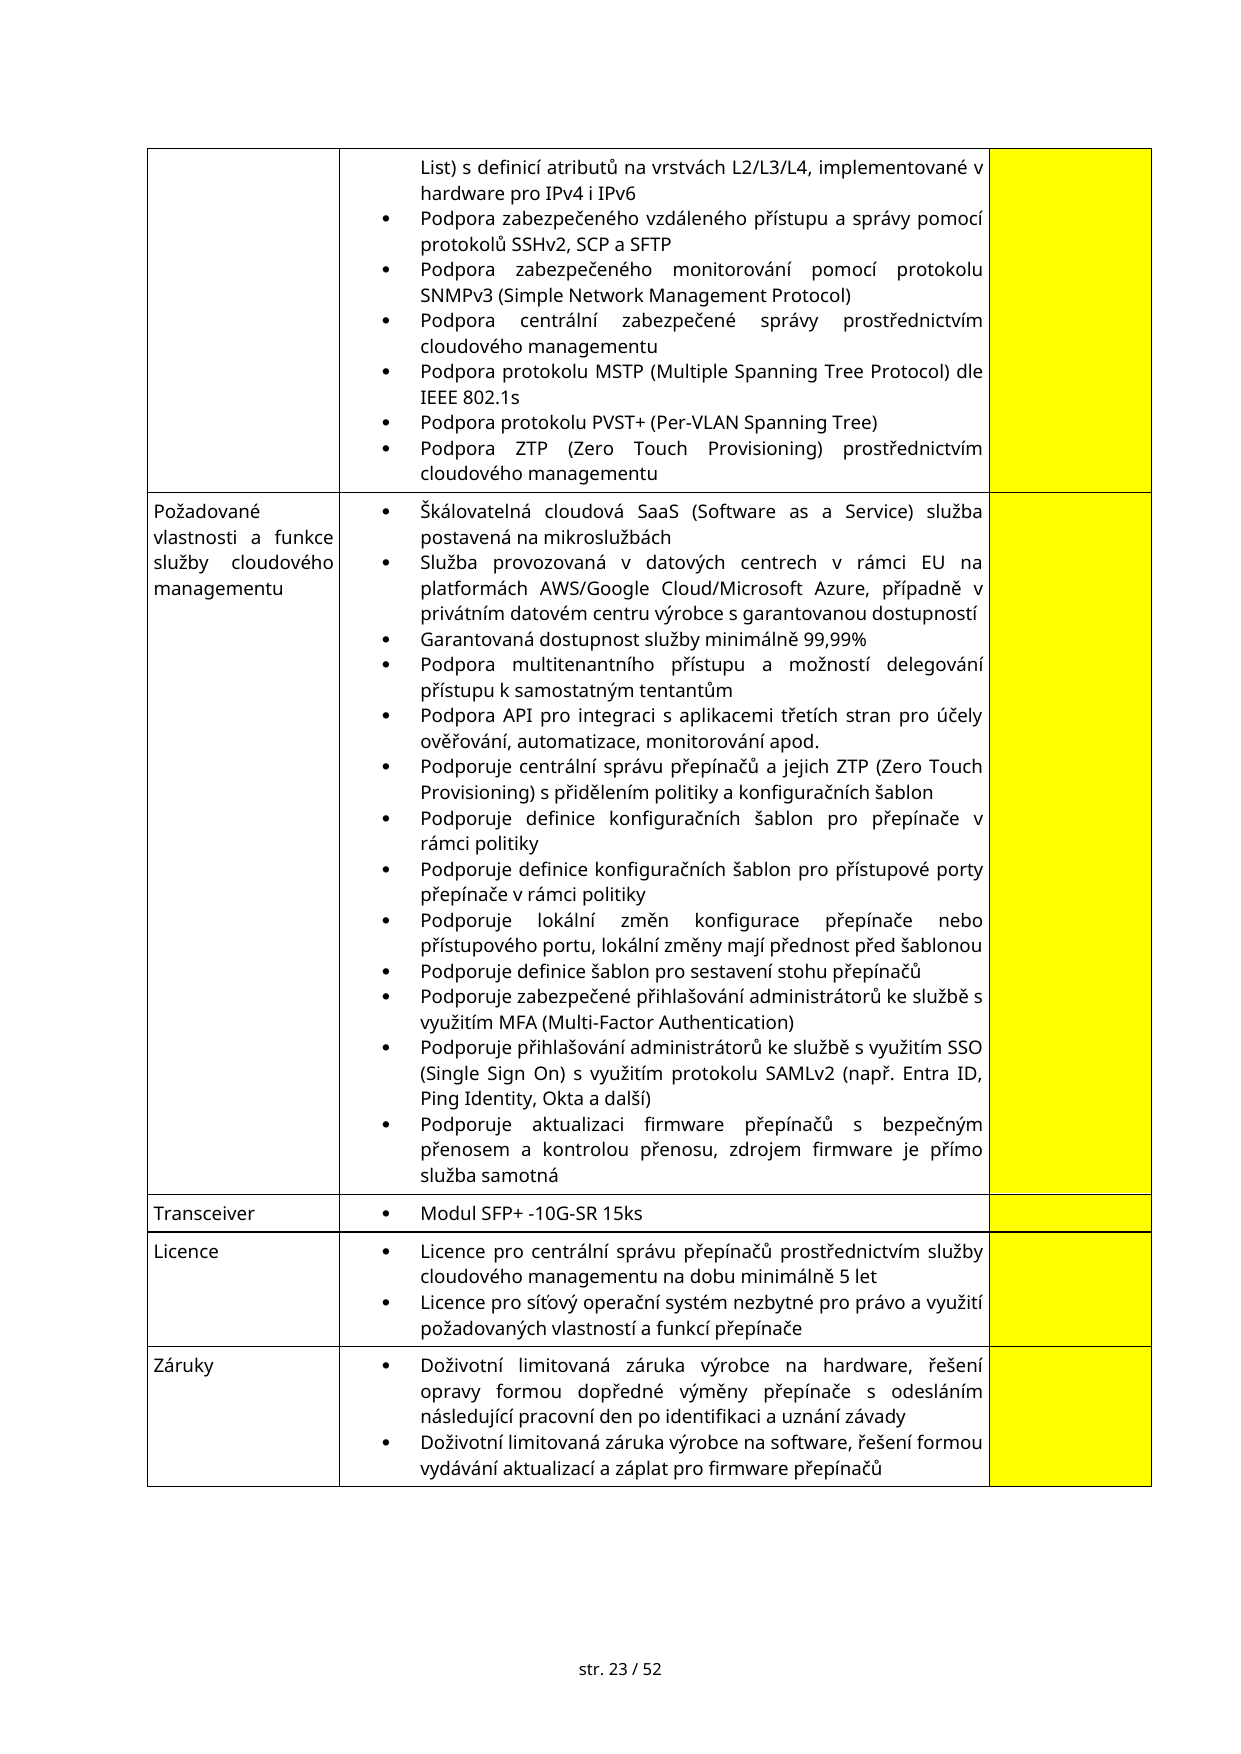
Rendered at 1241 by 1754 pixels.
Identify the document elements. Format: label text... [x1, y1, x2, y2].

table_cell Doživotní limitovaná záruka výrobce na hardware, řešení opravy formou dopředné výměny přepínače s odesláním následující pracovní den po identifikaci a uznání závady Doživotní limitovaná záruka výrobce na software, řešení formou vydávání aktualizací a záplat pro firmware přepínačů [340, 1347, 989, 1486]
table_cell Záruky [148, 1347, 339, 1486]
table_cell Licence [148, 1233, 339, 1346]
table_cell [148, 149, 339, 492]
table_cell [340, 149, 989, 492]
table_cell Licence pro centrální správu přepínačů prostřednictvím služby cloudového managementu na dobu minimálně 5 let Licence pro síťový operační systém nezbytné pro právo a využití požadovaných vlastností a funkcí přepínače [340, 1233, 989, 1346]
table_cell Modul SFP+ -10G-SR 15ks [340, 1195, 989, 1231]
table_cell Transceiver [148, 1195, 339, 1231]
table_cell [990, 149, 1151, 492]
table_cell [990, 493, 1151, 1193]
table_cell [990, 1347, 1151, 1486]
table_cell [990, 1233, 1151, 1346]
table_cell [990, 1195, 1151, 1231]
table_cell Požadované vlastnosti a funkce služby cloudového managementu [148, 493, 339, 1193]
table_cell Škálovatelná cloudová SaaS (Software as a Service) služba postavená na mikroslužbách Služba provozovaná v datových centrech v rámci EU na platformách AWS/Google Cloud/Microsoft Azure, případně v privátním datovém centru výrobce s garantovanou dostupností Garantovaná dostupnost služby minimálně 99,99% Podpora multitenantního přístupu a možností delegování přístupu k samostatným tentantům Podpora API pro integraci s aplikacemi třetích stran pro účely ověřování, automatizace, monitorování apod. Podporuje centrální správu přepínačů a jejich ZTP (Zero Touch Provisioning) s přidělením politiky a konfiguračních šablon Podporuje definice konfiguračních šablon pro přepínače v rámci politiky Podporuje definice konfiguračních šablon pro přístupové porty přepínače v rámci politiky Podporuje lokální změn konfigurace přepínače nebo přístupového portu, lokální změny mají přednost před šablonou Podporuje definice šablon pro sestavení stohu přepínačů Podporuje zabezpečené přihlašování administrátorů ke službě s využitím MFA (Multi-Factor Authentication) Podporuje přihlašování administrátorů ke službě s využitím SSO (Single Sign On) s využitím protokolu SAMLv2 (např. Entra ID, Ping Identity, Okta a další) Podporuje aktualizaci firmware přepínačů s bezpečným přenosem a kontrolou přenosu, zdrojem firmware je přímo služba samotná [340, 493, 989, 1193]
